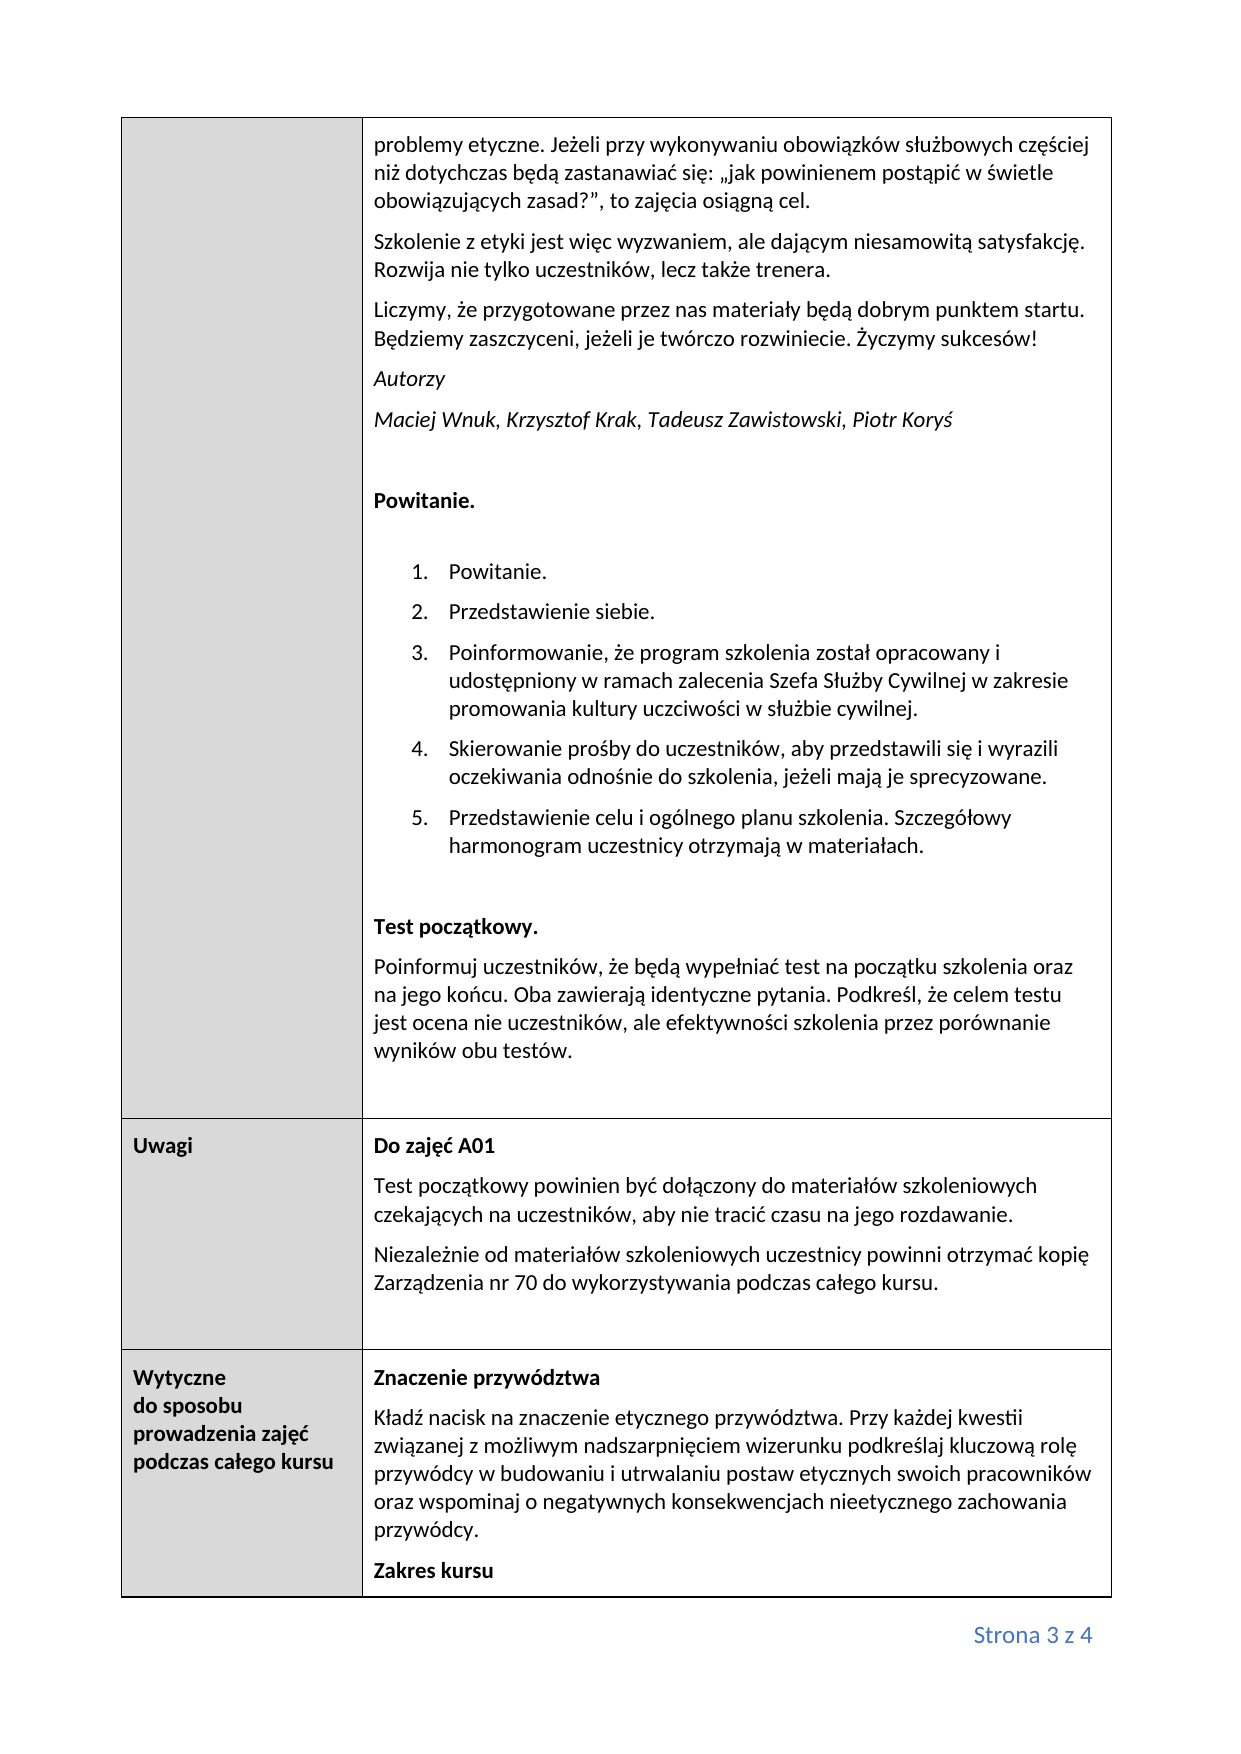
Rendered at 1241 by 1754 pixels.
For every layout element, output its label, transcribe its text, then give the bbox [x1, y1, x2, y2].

table_cell Do zajęć A01 Test początkowy powinien być dołączony do materiałów szkoleniowych czekających na uczestników, aby nie tracić czasu na jego rozdawanie. Niezależnie od materiałów szkoleniowych uczestnicy powinni otrzymać kopię Zarządzenia nr 70 do wykorzystywania podczas całego kursu. [363, 1119, 1111, 1349]
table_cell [122, 1350, 362, 1596]
table_cell Opis [122, 118, 362, 1118]
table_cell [363, 118, 1111, 1118]
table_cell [363, 1350, 1111, 1596]
table_cell Uwagi [122, 1119, 362, 1349]
